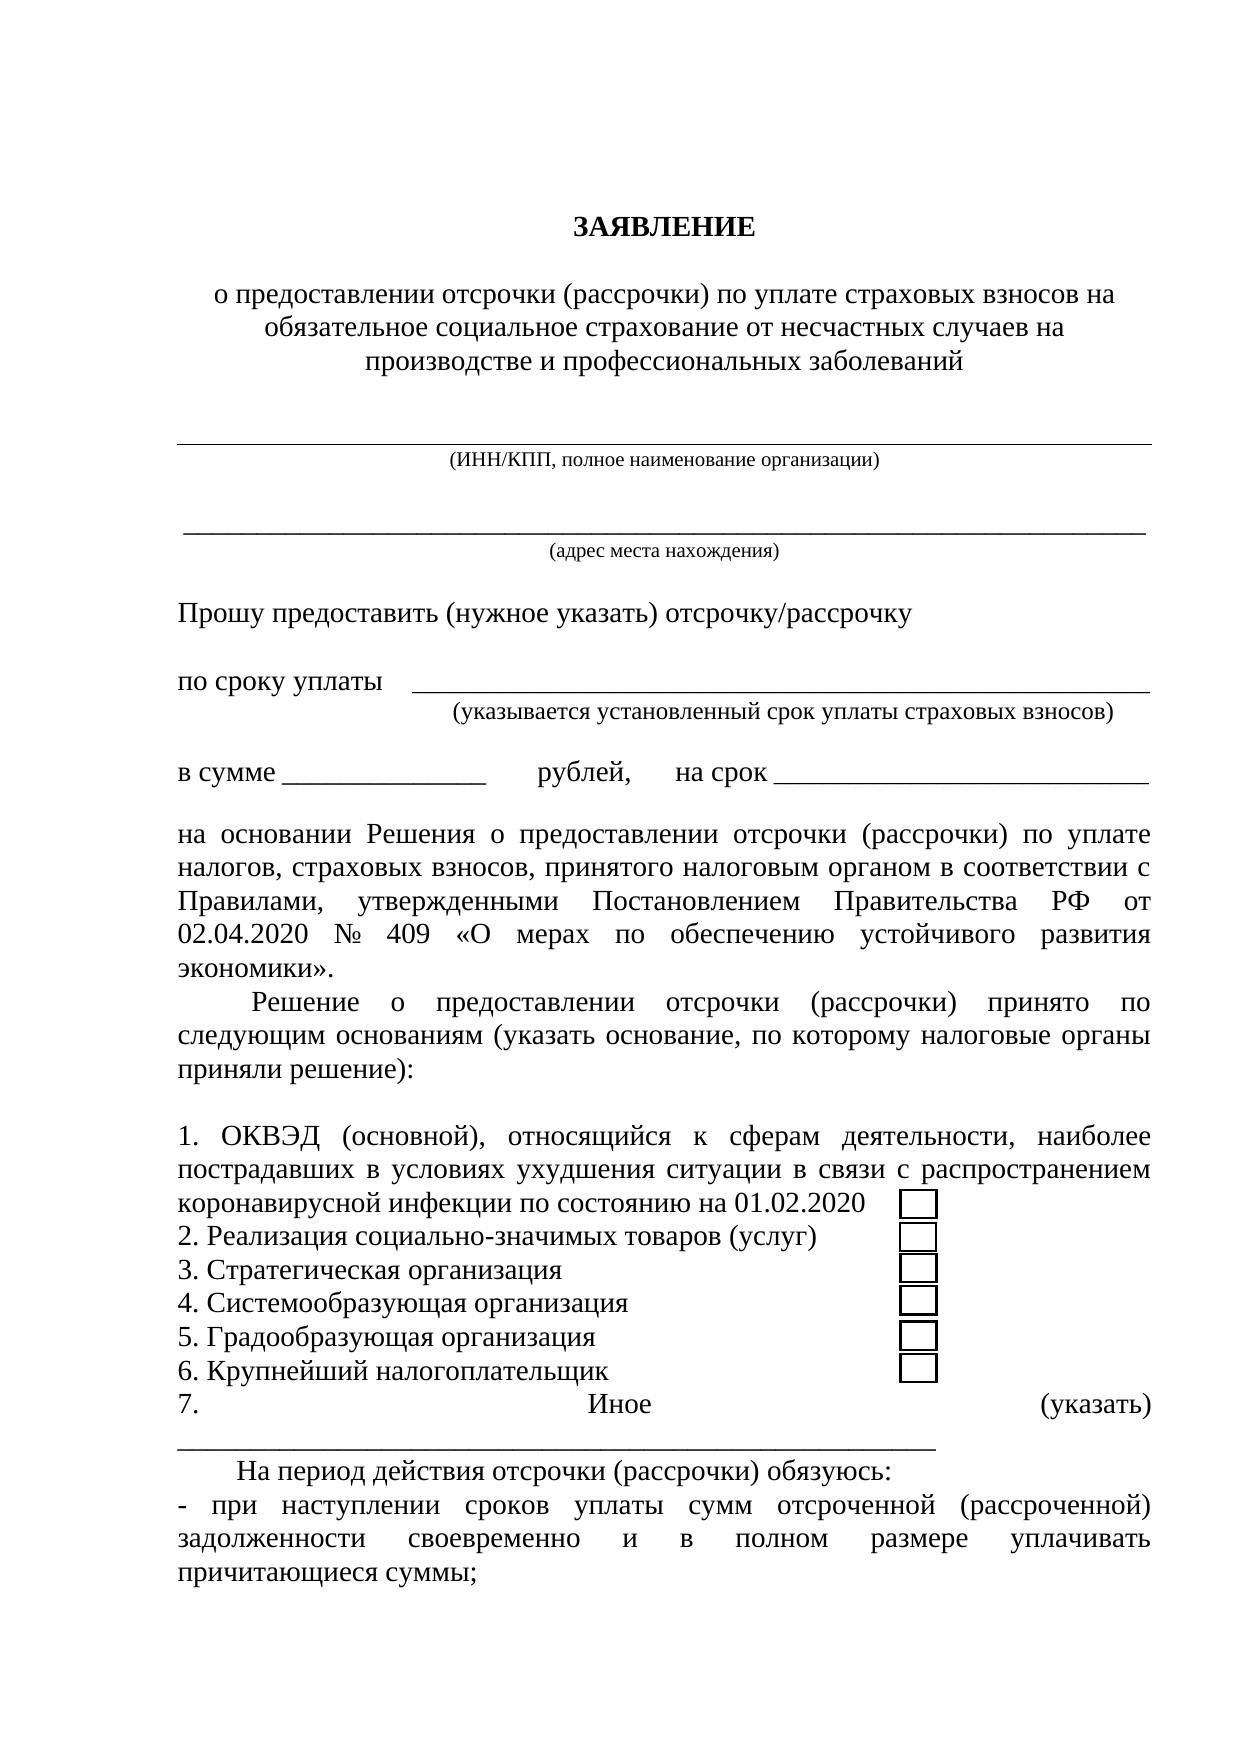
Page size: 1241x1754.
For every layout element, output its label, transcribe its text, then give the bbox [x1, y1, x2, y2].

text 5. Градообразующая организация [177, 1319, 1152, 1353]
text (адрес места нахождения) [177, 538, 1152, 562]
text (указывается установленный срок уплаты страховых взносов) [177, 696, 1152, 725]
text Решение о предоставлении отсрочки (рассрочки) принято по следующим основаниям (указать основание, по которому налоговые органы приняли решение): [177, 984, 1152, 1084]
text На период действия отсрочки (рассрочки) обязуюсь: [177, 1453, 1152, 1487]
text 4. Системообразующая организация [177, 1286, 1152, 1319]
text на основании Решения о предоставлении отсрочки (рассрочки) по уплате налогов, страховых взносов, принятого налоговым органом в соответствии с Правилами, утвержденными Постановлением Правительства РФ от 02.04.2020 № 409 «О мерах по обеспечению устойчивого развития экономики». [177, 816, 1152, 984]
text (ИНН/КПП, полное наименование организации) [177, 445, 1152, 471]
text о предоставлении отсрочки (рассрочки) по уплате страховых взносов на обязательное социальное страхование от несчастных случаев на производстве и профессиональных заболеваний [177, 276, 1152, 377]
text 1. ОКВЭД (основной), относящийся к сферам деятельности, наиболее пострадавших в условиях ухудшения ситуации в связи с распространением коронавирусной инфекции по состоянию на 01.02.2020 [177, 1118, 1152, 1218]
text - при наступлении сроков уплаты сумм отсроченной (рассроченной) задолженности своевременно и в полном размере уплачивать причитающиеся суммы; [177, 1487, 1152, 1587]
text 6. Крупнейший налогоплательщик [177, 1353, 1152, 1386]
text в сумме ______________ рублей, на срок ______________________________ [177, 754, 1152, 787]
text 2. Реализация социально-значимых товаров (услуг) [177, 1218, 1152, 1252]
text __________________________________________________________________ [177, 504, 1152, 538]
text ЗАЯВЛЕНИЕ [177, 209, 1152, 242]
text Прошу предоставить (нужное указать) отсрочку/рассрочку [177, 596, 1152, 629]
text 7. Иное (указать) ____________________________________________________ [177, 1386, 1152, 1453]
text по сроку уплаты ___________________________________________________________ [177, 663, 1152, 696]
text 3. Стратегическая организация [177, 1252, 1152, 1286]
